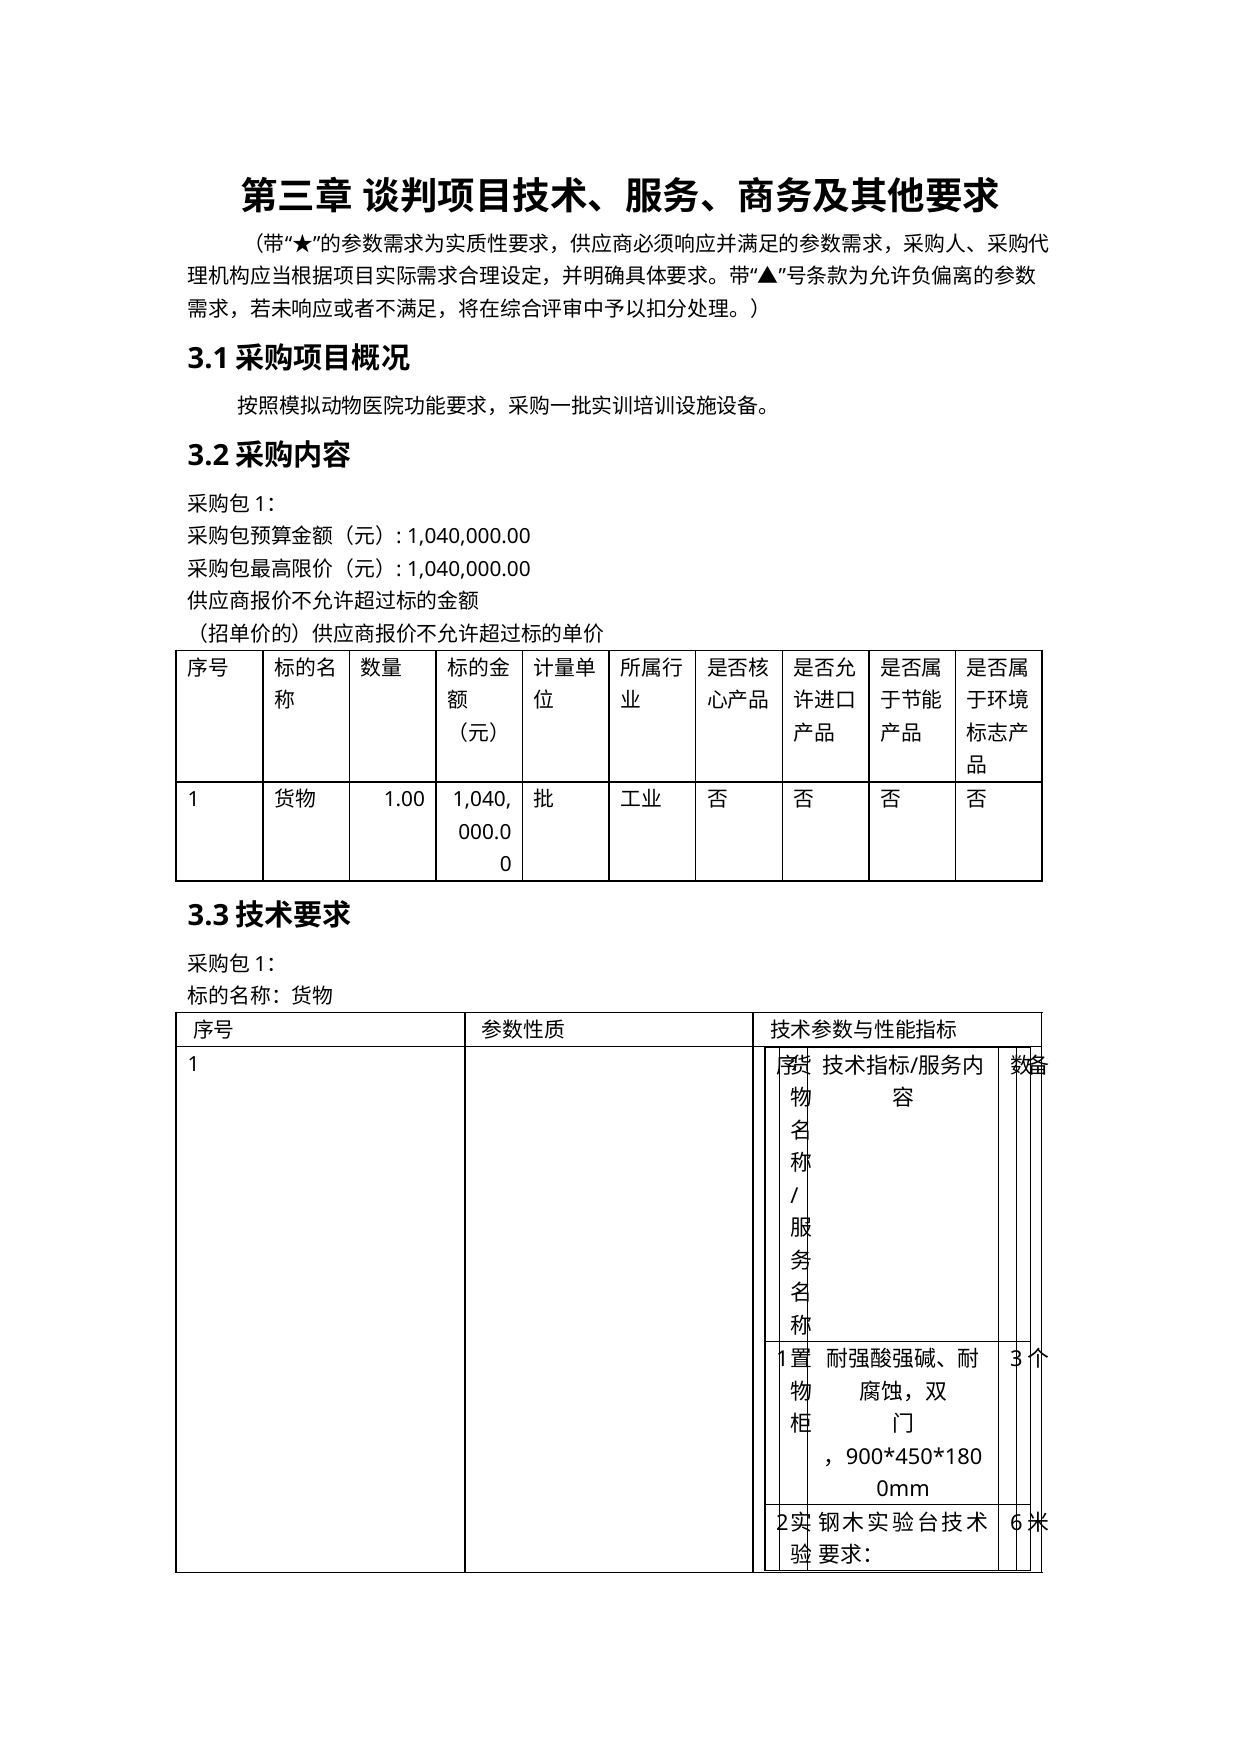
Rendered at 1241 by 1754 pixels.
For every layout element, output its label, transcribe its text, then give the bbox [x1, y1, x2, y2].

table_cell [1031, 1351, 1041, 1520]
table_cell 1 [177, 783, 262, 880]
table_cell [1031, 1523, 1041, 1571]
table_header 是否属于节能产品 [870, 651, 955, 781]
text 供应商报价不允许超过标的金额 [187, 584, 1053, 617]
text 采购包最高限价（元）: 1,040,000.00 [187, 552, 1053, 584]
table_cell [766, 1342, 779, 1504]
table_cell 否 [783, 783, 868, 880]
table_header 参数性质 [466, 1013, 752, 1046]
table_cell [780, 1048, 807, 1066]
table_header 所属行业 [610, 651, 695, 781]
table_cell [808, 1342, 998, 1504]
table_header 是否允许进口产品 [783, 651, 868, 781]
table_header 是否属于环境标志产品 [956, 651, 1041, 781]
table_cell [1017, 1505, 1030, 1570]
table_cell 1.00 [350, 783, 435, 880]
table_cell [1017, 1342, 1030, 1504]
table_cell [754, 1047, 764, 1571]
table_header 是否核心产品 [696, 651, 782, 781]
text 按照模拟动物医院功能要求，采购一批实训培训设施设备。 [187, 389, 1053, 422]
text 采购包1： [187, 947, 1053, 979]
table_cell [766, 1505, 779, 1570]
table_cell [999, 1342, 1016, 1504]
table_cell [1017, 1048, 1030, 1341]
table_cell 货物 [264, 783, 349, 880]
table_header 计量单位 [523, 651, 608, 781]
table_cell 否 [956, 783, 1041, 880]
table_cell [780, 1505, 807, 1570]
table_cell [808, 1505, 998, 1570]
table_cell [466, 1047, 752, 1571]
text （带“★”的参数需求为实质性要求，供应商必须响应并满足的参数需求，采购人、采购代理机构应当根据项目实际需求合理设定，并明确具体要求。带“▲”号条款为允许负偏离的参数需求，若未响应或者不满足，将在综合评审中予以扣分处理。） [187, 227, 1053, 324]
text 采购包预算金额（元）: 1,040,000.00 [187, 519, 1053, 552]
table_cell 1 [177, 1047, 464, 1571]
table_header 序号 [177, 1013, 464, 1046]
table_cell [1031, 1074, 1041, 1354]
table_header 标的金额 （元） [437, 651, 522, 781]
table_cell [999, 1505, 1016, 1570]
table_header 序号 [177, 651, 262, 781]
table_cell 1,040,000.00 [437, 783, 522, 880]
table_cell [999, 1048, 1016, 1341]
table_cell [780, 1059, 807, 1341]
text 采购包1： [187, 487, 1053, 519]
text 3.2采购内容 [187, 422, 1053, 487]
text 3.1采购项目概况 [187, 324, 1053, 389]
text 第三章 谈判项目技术、服务、商务及其他要求 [187, 162, 1053, 227]
table_cell 否 [870, 783, 955, 880]
table_header 数量 [350, 651, 435, 781]
text 标的名称：货物 [187, 979, 1053, 1012]
table_cell 工业 [610, 783, 695, 880]
table_cell [808, 1048, 998, 1341]
table_header 标的名称 [264, 651, 349, 781]
table_cell [766, 1048, 779, 1341]
text 3.3技术要求 [187, 882, 1053, 947]
table_cell [780, 1342, 807, 1504]
table_cell [1031, 1047, 1041, 1058]
table_header 技术参数与性能指标 [754, 1013, 1041, 1046]
text （招单价的）供应商报价不允许超过标的单价 [187, 617, 1053, 649]
table_cell 否 [696, 783, 782, 880]
table_cell 批 [523, 783, 608, 880]
